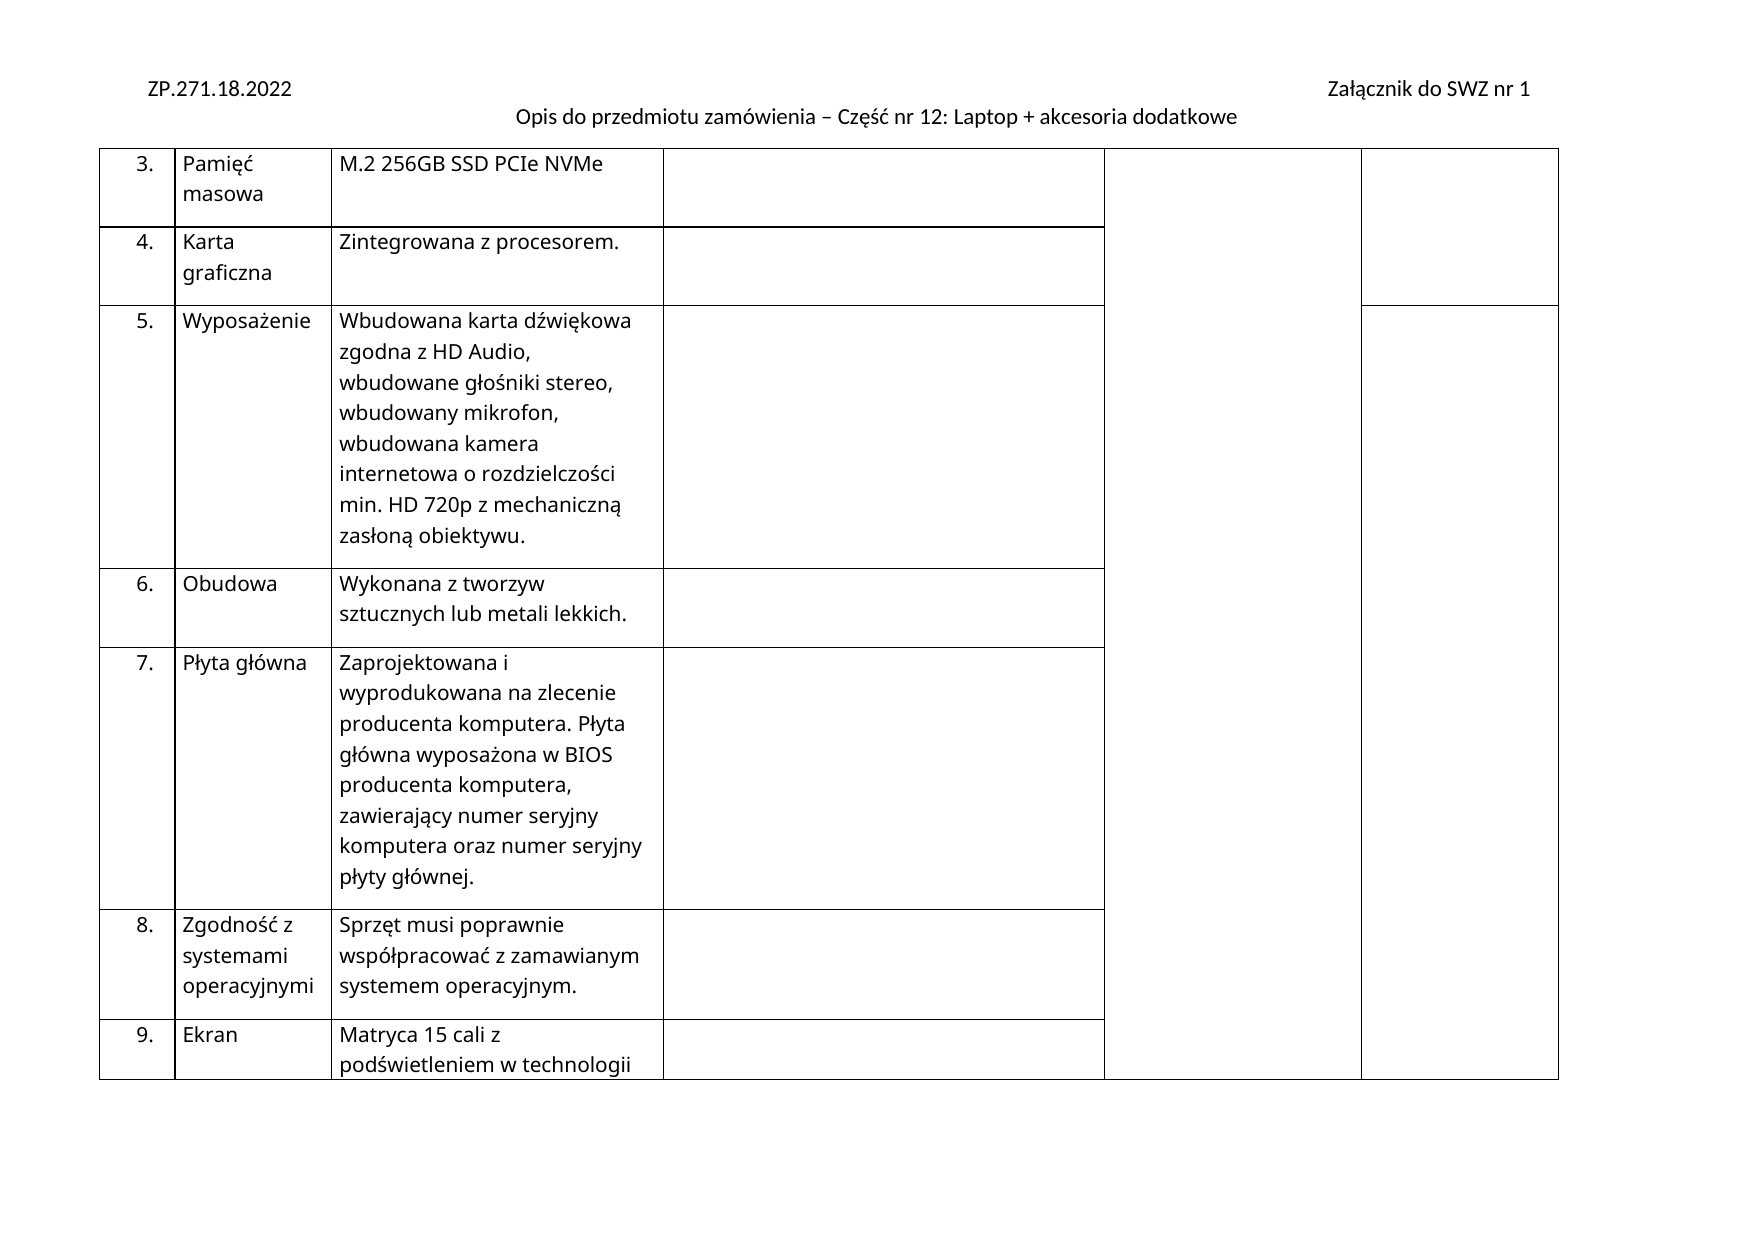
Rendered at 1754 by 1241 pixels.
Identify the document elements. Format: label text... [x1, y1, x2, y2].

table_cell [664, 306, 1104, 568]
table_cell Obudowa [176, 569, 331, 647]
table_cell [332, 1020, 663, 1079]
table_cell Zgodność z systemami operacyjnymi [176, 910, 331, 1019]
table_cell Sprzęt musi poprawnie współpracować z zamawianym systemem operacyjnym. [332, 910, 663, 1019]
table_cell [100, 569, 174, 647]
table_cell Karta graficzna [176, 228, 331, 305]
table_cell Wbudowana karta dźwiękowa zgodna z HD Audio, wbudowane głośniki stereo, wbudowany mikrofon, wbudowana kamera internetowa o rozdzielczości min. HD 720p z mechaniczną zasłoną obiektywu. [332, 306, 663, 568]
table_cell [664, 228, 1104, 305]
table_cell [1362, 306, 1558, 1079]
table_cell Zintegrowana z procesorem. [332, 228, 663, 305]
table_cell Wykonana z tworzyw sztucznych lub metali lekkich. [332, 569, 663, 647]
table_cell [100, 228, 174, 305]
table_cell [100, 306, 174, 568]
table_cell [100, 149, 174, 226]
table_cell Wyposażenie [176, 306, 331, 568]
table_cell [664, 910, 1104, 1019]
table_cell [100, 1020, 174, 1079]
table_cell [100, 910, 174, 1019]
table_cell Pamięć masowa [176, 149, 331, 226]
table_cell [664, 149, 1104, 226]
table_cell Płyta główna [176, 648, 331, 909]
table_cell [100, 648, 174, 909]
table_cell [664, 1020, 1104, 1079]
table_cell [664, 648, 1104, 909]
table_cell M.2 256GB SSD PCIe NVMe [332, 149, 663, 226]
table_cell [664, 569, 1104, 647]
table_cell Zaprojektowana i wyprodukowana na zlecenie producenta komputera. Płyta główna wyposażona w BIOS producenta komputera, zawierający numer seryjny komputera oraz numer seryjny płyty głównej. [332, 648, 663, 909]
table_cell Ekran [176, 1020, 331, 1079]
